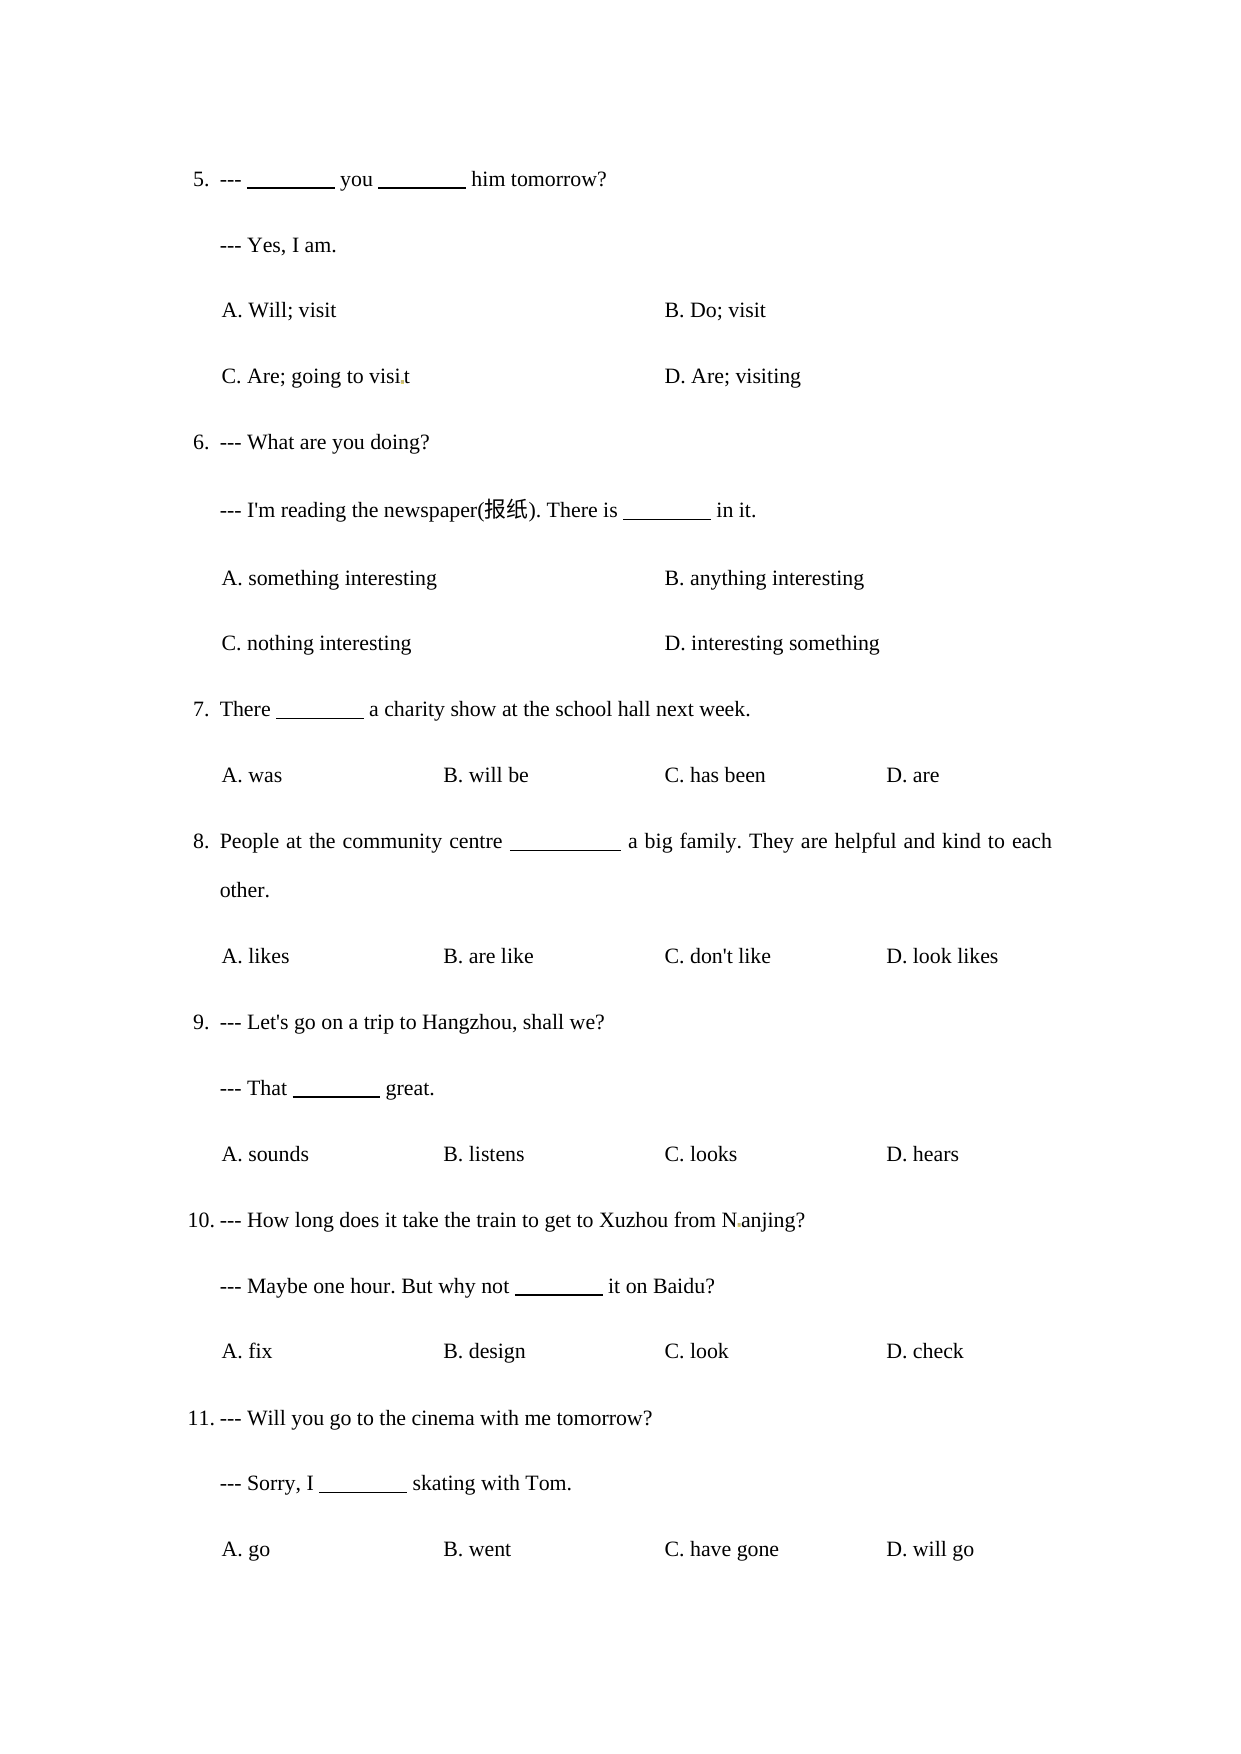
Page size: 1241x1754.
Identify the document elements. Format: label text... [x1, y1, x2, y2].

text --- Yes, I am. [187, 228, 1053, 260]
text A. sounds B. listens C. looks D. hears [187, 1137, 1053, 1169]
text 10. --- How long does it take the train to get to Xuzhou from Nanjing? [187, 1203, 1053, 1236]
text 8. People at the community centre a big family. They are helpful and kind to each other. [187, 824, 1053, 906]
text A. likes B. are like C. don't like D. look likes [187, 939, 1053, 972]
text 7. There a charity show at the school hall next week. [187, 693, 1053, 725]
text --- Maybe one hour. But why not it on Baidu? [187, 1269, 1053, 1301]
text 11. --- Will you go to the cinema with me tomorrow? [187, 1401, 1053, 1433]
text --- Sorry, I skating with Tom. [187, 1467, 1053, 1499]
text A. go B. went C. have gone D. will go [187, 1533, 1053, 1565]
text A. fix B. design C. look D. check [187, 1335, 1053, 1367]
text A. Will; visit B. Do; visit [187, 294, 1053, 326]
text 6. --- What are you doing? [187, 426, 1053, 458]
text --- I'm reading the newspaper(报纸). There is in it. [187, 492, 1053, 524]
text 9. --- Let's go on a trip to Hangzhou, shall we? [187, 1005, 1053, 1038]
text C. Are; going to visit D. Are; visiting [187, 360, 1053, 392]
text 5. --- you him tomorrow? [187, 162, 1053, 194]
text --- That great. [187, 1071, 1053, 1104]
text A. something interesting B. anything interesting [187, 561, 1053, 593]
text C. nothing interesting D. interesting something [187, 627, 1053, 659]
text A. was B. will be C. has been D. are [187, 759, 1053, 791]
